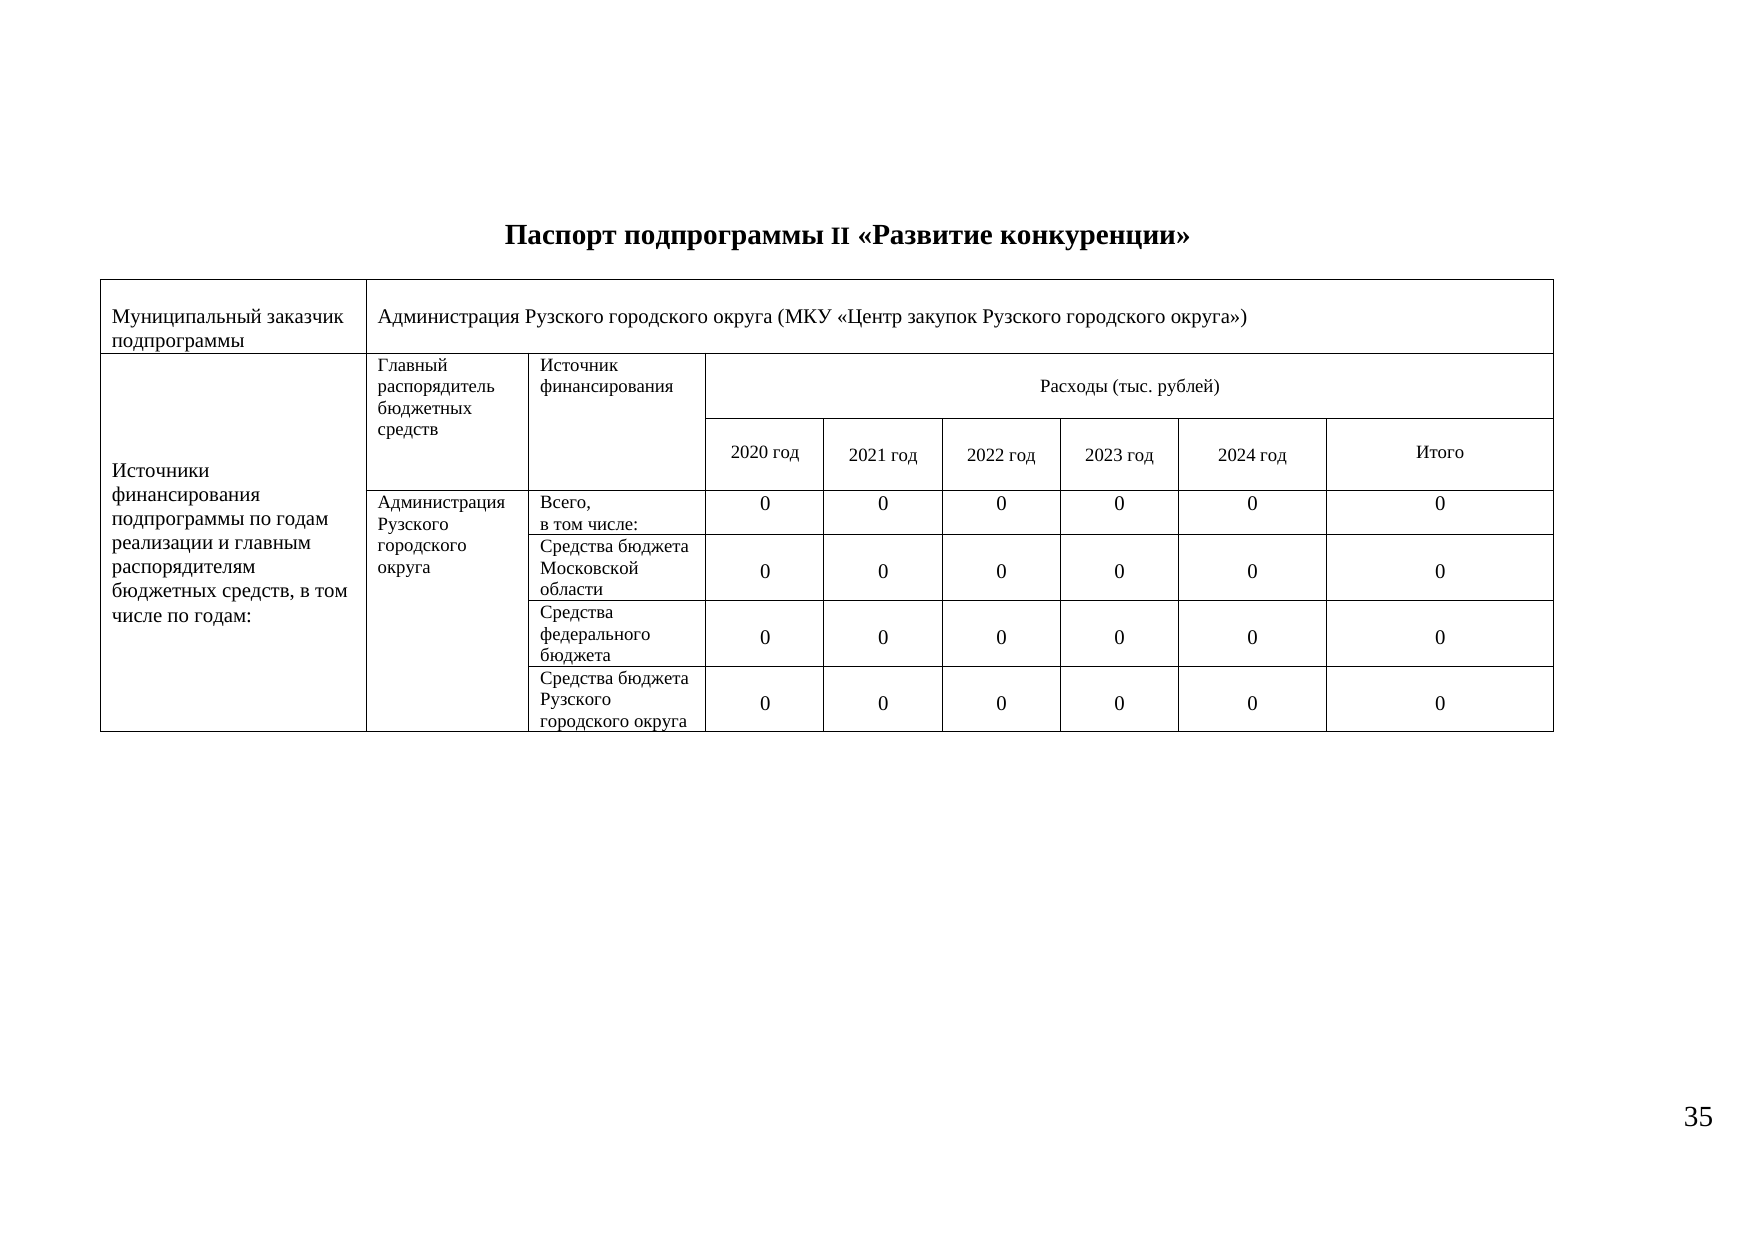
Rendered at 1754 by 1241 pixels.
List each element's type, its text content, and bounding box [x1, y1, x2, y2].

table_cell 0 [943, 601, 1060, 666]
table_cell Средства бюджета Московской области [529, 535, 705, 600]
table_header Муниципальный заказчик подпрограммы [101, 280, 366, 352]
table_cell Итого [1327, 419, 1553, 490]
table_cell 0 [824, 491, 942, 534]
table_cell 0 [706, 667, 823, 731]
table_cell 0 [1327, 667, 1553, 731]
table_cell Средства федерального бюджета [529, 601, 705, 666]
table_cell 0 [706, 601, 823, 666]
table_cell Расходы (тыс. рублей) [706, 354, 1553, 418]
table_cell 0 [824, 667, 942, 731]
table_cell 0 [824, 535, 942, 600]
table_cell 0 [1179, 667, 1326, 731]
table_cell 0 [943, 491, 1060, 534]
table_cell 0 [706, 491, 823, 534]
table_cell 0 [1179, 601, 1326, 666]
table_cell 0 [706, 535, 823, 600]
table_cell 2023 год [1061, 419, 1178, 490]
table_cell 0 [1061, 535, 1178, 600]
table_cell 0 [1061, 491, 1178, 534]
table_cell 2020 год [706, 419, 823, 490]
table_cell 2022 год [943, 419, 1060, 490]
table_cell Администрация Рузского городского округа [367, 491, 528, 731]
table_cell 0 [943, 667, 1060, 731]
table_cell 0 [943, 535, 1060, 600]
table_cell 0 [1327, 535, 1553, 600]
table_cell Источники финансирования подпрограммы по годам реализации и главным распорядителям бюджетных средств, в том числе по годам: [101, 354, 366, 731]
table_cell 0 [1327, 601, 1553, 666]
table_cell 0 [1061, 601, 1178, 666]
table_cell 0 [824, 601, 942, 666]
table_cell Источник финансирования [529, 354, 705, 490]
text Паспорт подпрограммы II «Развитие конкуренции» [118, 217, 1713, 250]
table_cell 0 [1061, 667, 1178, 731]
table_cell Главный распорядитель бюджетных средств [367, 354, 528, 490]
table_cell 2021 год [824, 419, 942, 490]
table_cell 0 [1179, 535, 1326, 600]
table_header Администрация Рузского городского округа (МКУ «Центр закупок Рузского городского округа») [367, 280, 1553, 352]
table_cell 2024 год [1179, 419, 1326, 490]
table_cell 0 [1327, 491, 1553, 534]
table_cell Всего, в том числе: [529, 491, 705, 534]
table_cell 0 [1179, 491, 1326, 534]
table_cell Средства бюджета Рузского городского округа [529, 667, 705, 731]
